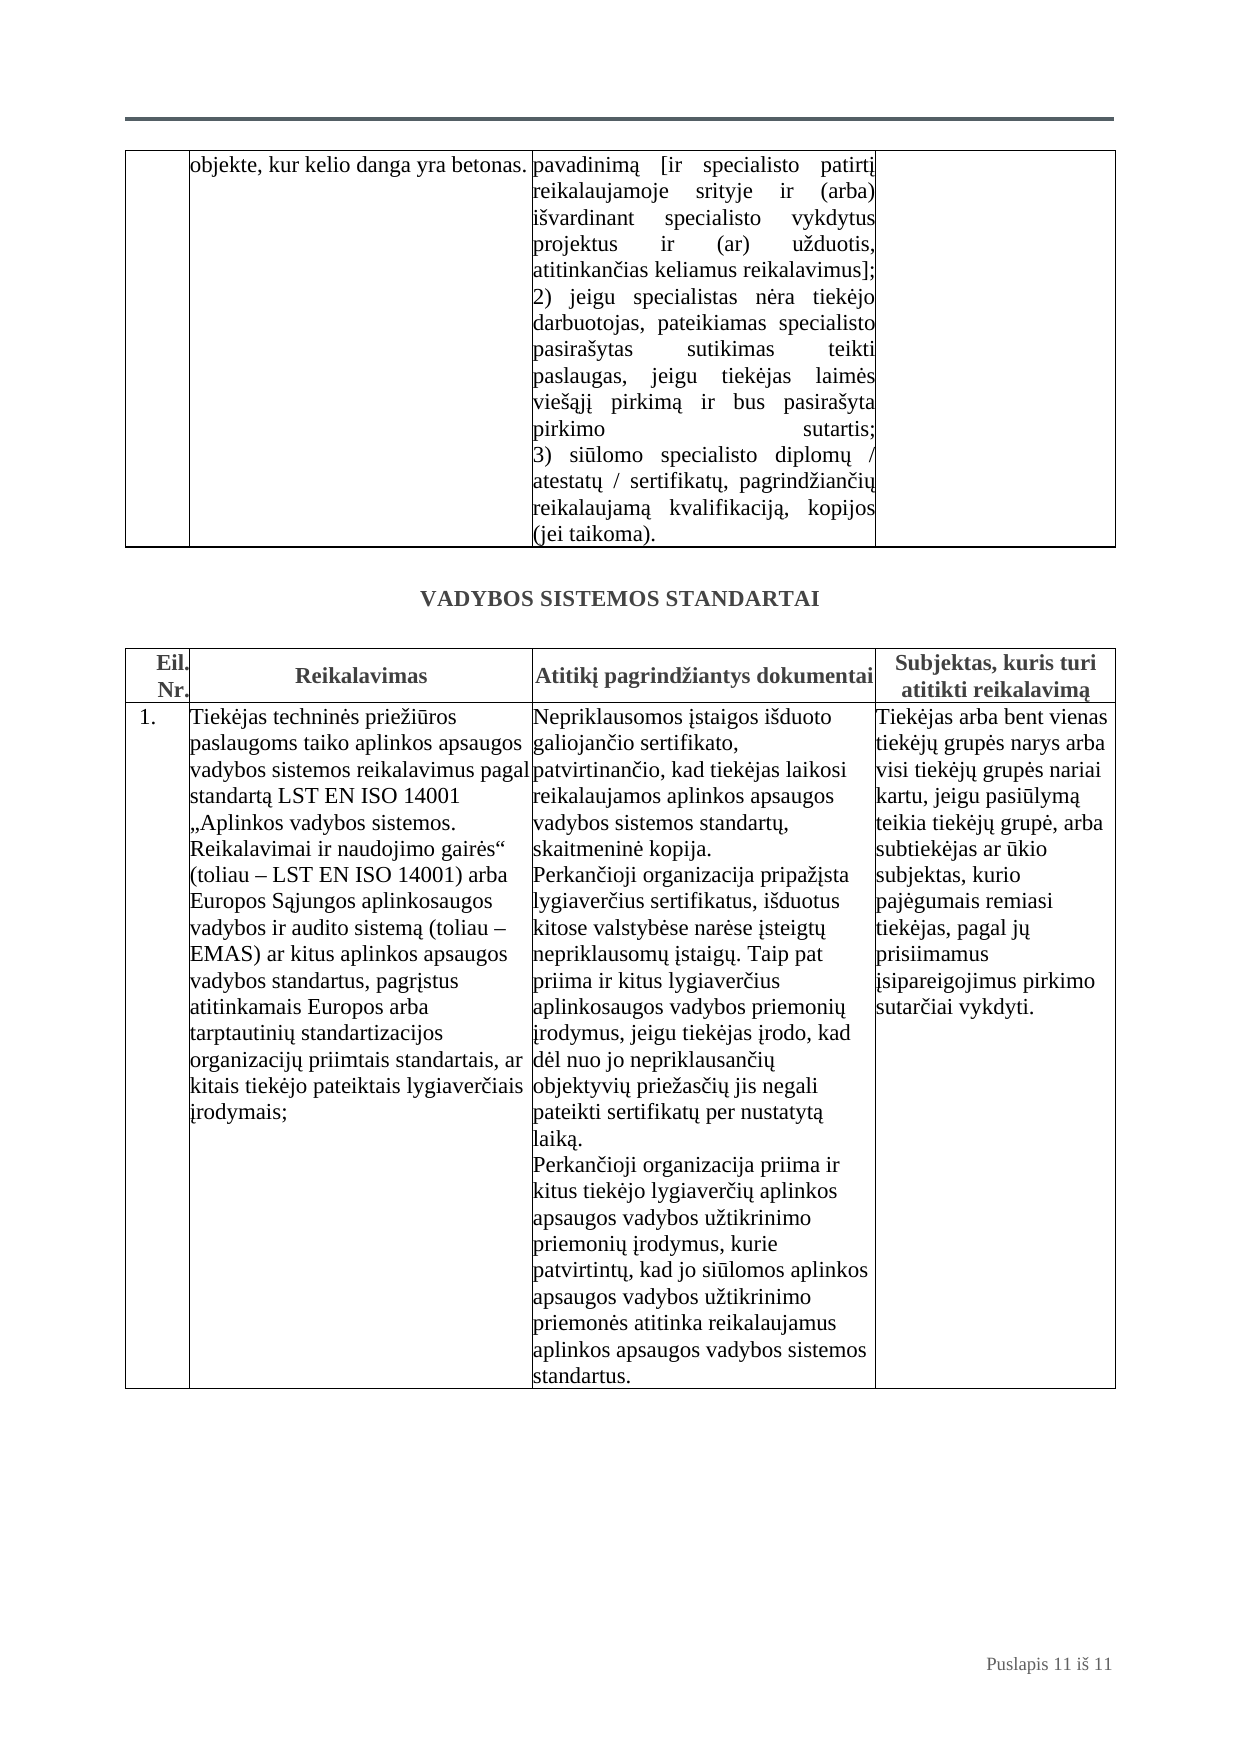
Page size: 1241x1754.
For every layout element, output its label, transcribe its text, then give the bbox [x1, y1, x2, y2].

table_header Eil. Nr. [126, 649, 189, 702]
table_cell Tiekėjas arba bent vienas tiekėjų grupės narys arba visi tiekėjų grupės nariai kartu, jeigu pasiūlymą teikia tiekėjų grupė, arba subtiekėjas ar ūkio subjektas, kurio pajėgumais remiasi tiekėjas, pagal jų prisiimamus įsipareigojimus pirkimo sutarčiai vykdyti. [876, 703, 1115, 1388]
subtitle VADYBOS SISTEMOS STANDARTAI [125, 585, 1115, 611]
table_cell Nepriklausomos įstaigos išduoto galiojančio sertifikato, patvirtinančio, kad tiekėjas laikosi reikalaujamos aplinkos apsaugos vadybos sistemos standartų, skaitmeninė kopija. Perkančioji organizacija pripažįsta lygiaverčius sertifikatus, išduotus kitose valstybėse narėse įsteigtų nepriklausomų įstaigų. Taip pat priima ir kitus lygiaverčius aplinkosaugos vadybos priemonių įrodymus, jeigu tiekėjas įrodo, kad dėl nuo jo nepriklausančių objektyvių priežasčių jis negali pateikti sertifikatų per nustatytą laiką. Perkančioji organizacija priima ir kitus tiekėjo lygiaverčių aplinkos apsaugos vadybos užtikrinimo priemonių įrodymus, kurie patvirtintų, kad jo siūlomos aplinkos apsaugos vadybos užtikrinimo priemonės atitinka reikalaujamus aplinkos apsaugos vadybos sistemos standartus. [533, 703, 875, 1388]
table_header Subjektas, kuris turi atitikti reikalavimą [876, 649, 1115, 702]
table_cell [190, 151, 532, 546]
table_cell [533, 151, 875, 546]
table_header Reikalavimas [190, 649, 532, 702]
table_cell Tiekėjas techninės priežiūros paslaugoms taiko aplinkos apsaugos vadybos sistemos reikalavimus pagal standartą LST EN ISO 14001 „Aplinkos vadybos sistemos. Reikalavimai ir naudojimo gairės“ (toliau – LST EN ISO 14001) arba Europos Sąjungos aplinkosaugos vadybos ir audito sistemą (toliau – EMAS) ar kitus aplinkos apsaugos vadybos standartus, pagrįstus atitinkamais Europos arba tarptautinių standartizacijos organizacijų priimtais standartais, ar kitais tiekėjo pateiktais lygiaverčiais įrodymais; [190, 703, 532, 1388]
table_cell [876, 151, 1115, 546]
table_header Atitikį pagrindžiantys dokumentai [533, 649, 875, 702]
table_cell [126, 703, 189, 1388]
table_cell 2. [126, 151, 189, 546]
